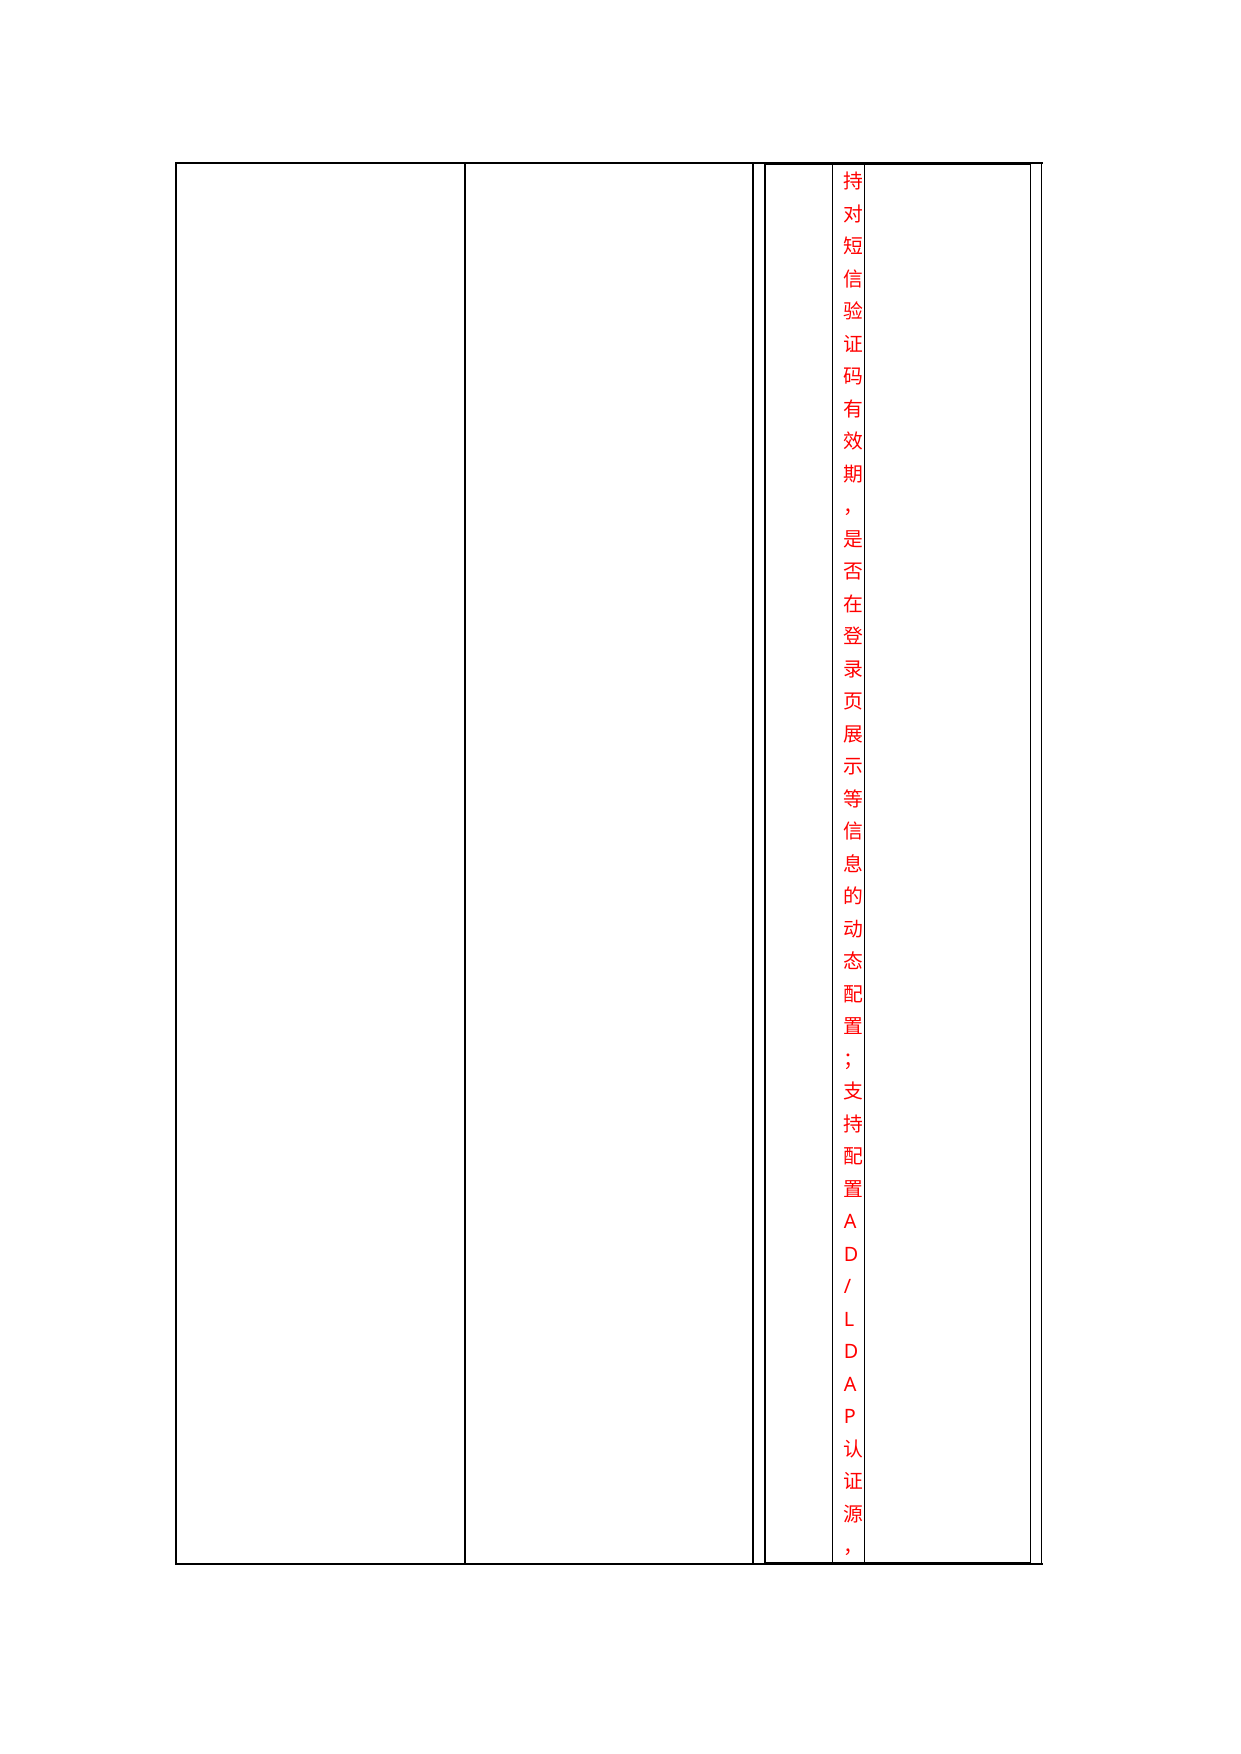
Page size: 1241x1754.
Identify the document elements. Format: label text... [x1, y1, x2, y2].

table_cell 1 [177, 164, 464, 1563]
table_cell [833, 165, 864, 1562]
table_cell [466, 164, 752, 1563]
table_cell [1031, 164, 1041, 1563]
table_cell [766, 165, 832, 1562]
table_cell [865, 165, 1030, 1562]
table_cell [754, 164, 764, 1563]
